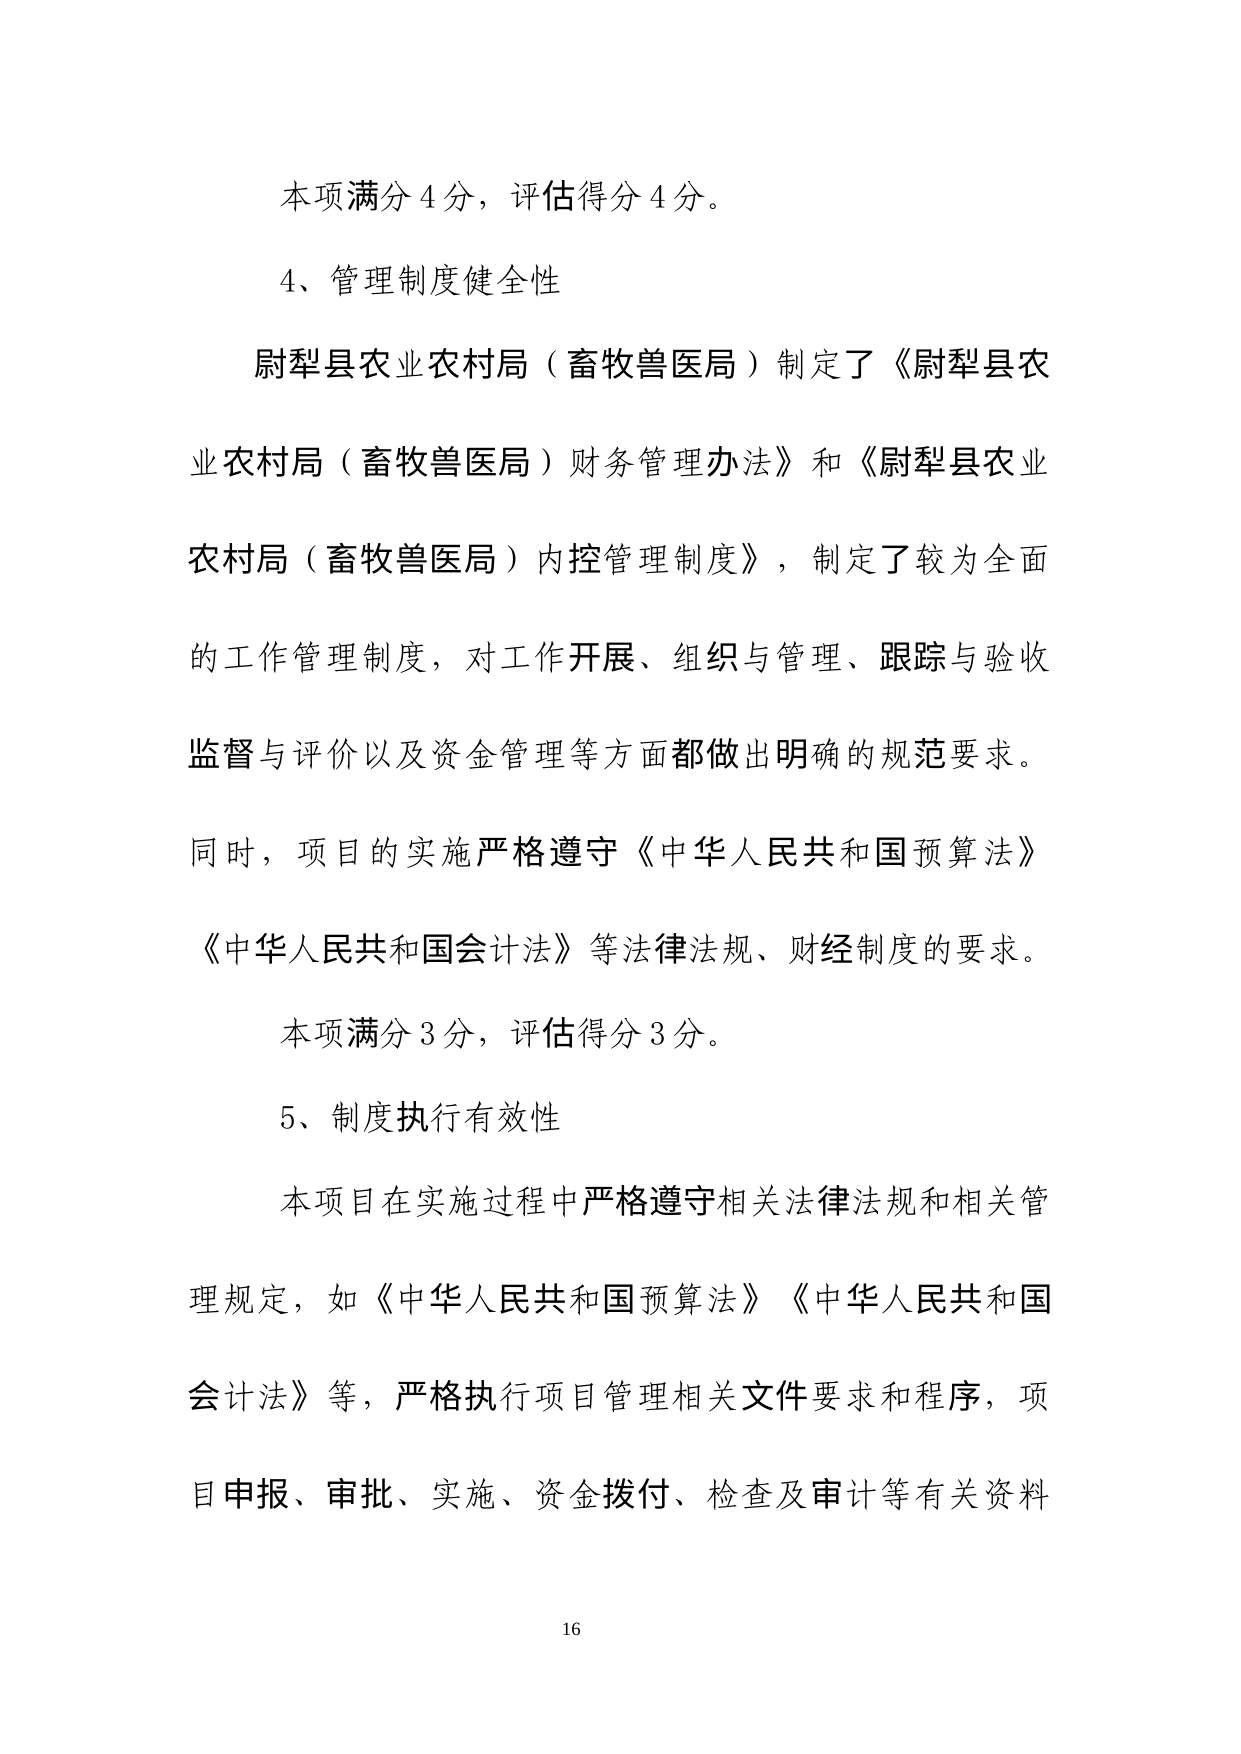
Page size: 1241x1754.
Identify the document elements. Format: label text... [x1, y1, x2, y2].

text 尉犁县农业农村局（畜牧兽医局）制定了《尉犁县农业农村局（畜牧兽医局）财务管理办法》和《尉犁县农业农村局（畜牧兽医局）内控管理制度》，制定了较为全面的工作管理制度，对工作开展、组织与管理、跟踪与验收、监督与评价以及资金管理等方面都做出明确的规范要求。同时，项目的实施严格遵守《中华人民共和国预算法》《中华人民共和国会计法》等法律法规、财经制度的要求。 [187, 330, 1053, 980]
text 本项满分4分，评估得分4分。 [187, 162, 1053, 227]
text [187, 1167, 1053, 1524]
text 4、管理制度健全性 [187, 246, 1053, 311]
text 本项满分3分，评估得分3分。 [187, 999, 1053, 1064]
text 5、制度执行有效性 [187, 1083, 1053, 1148]
